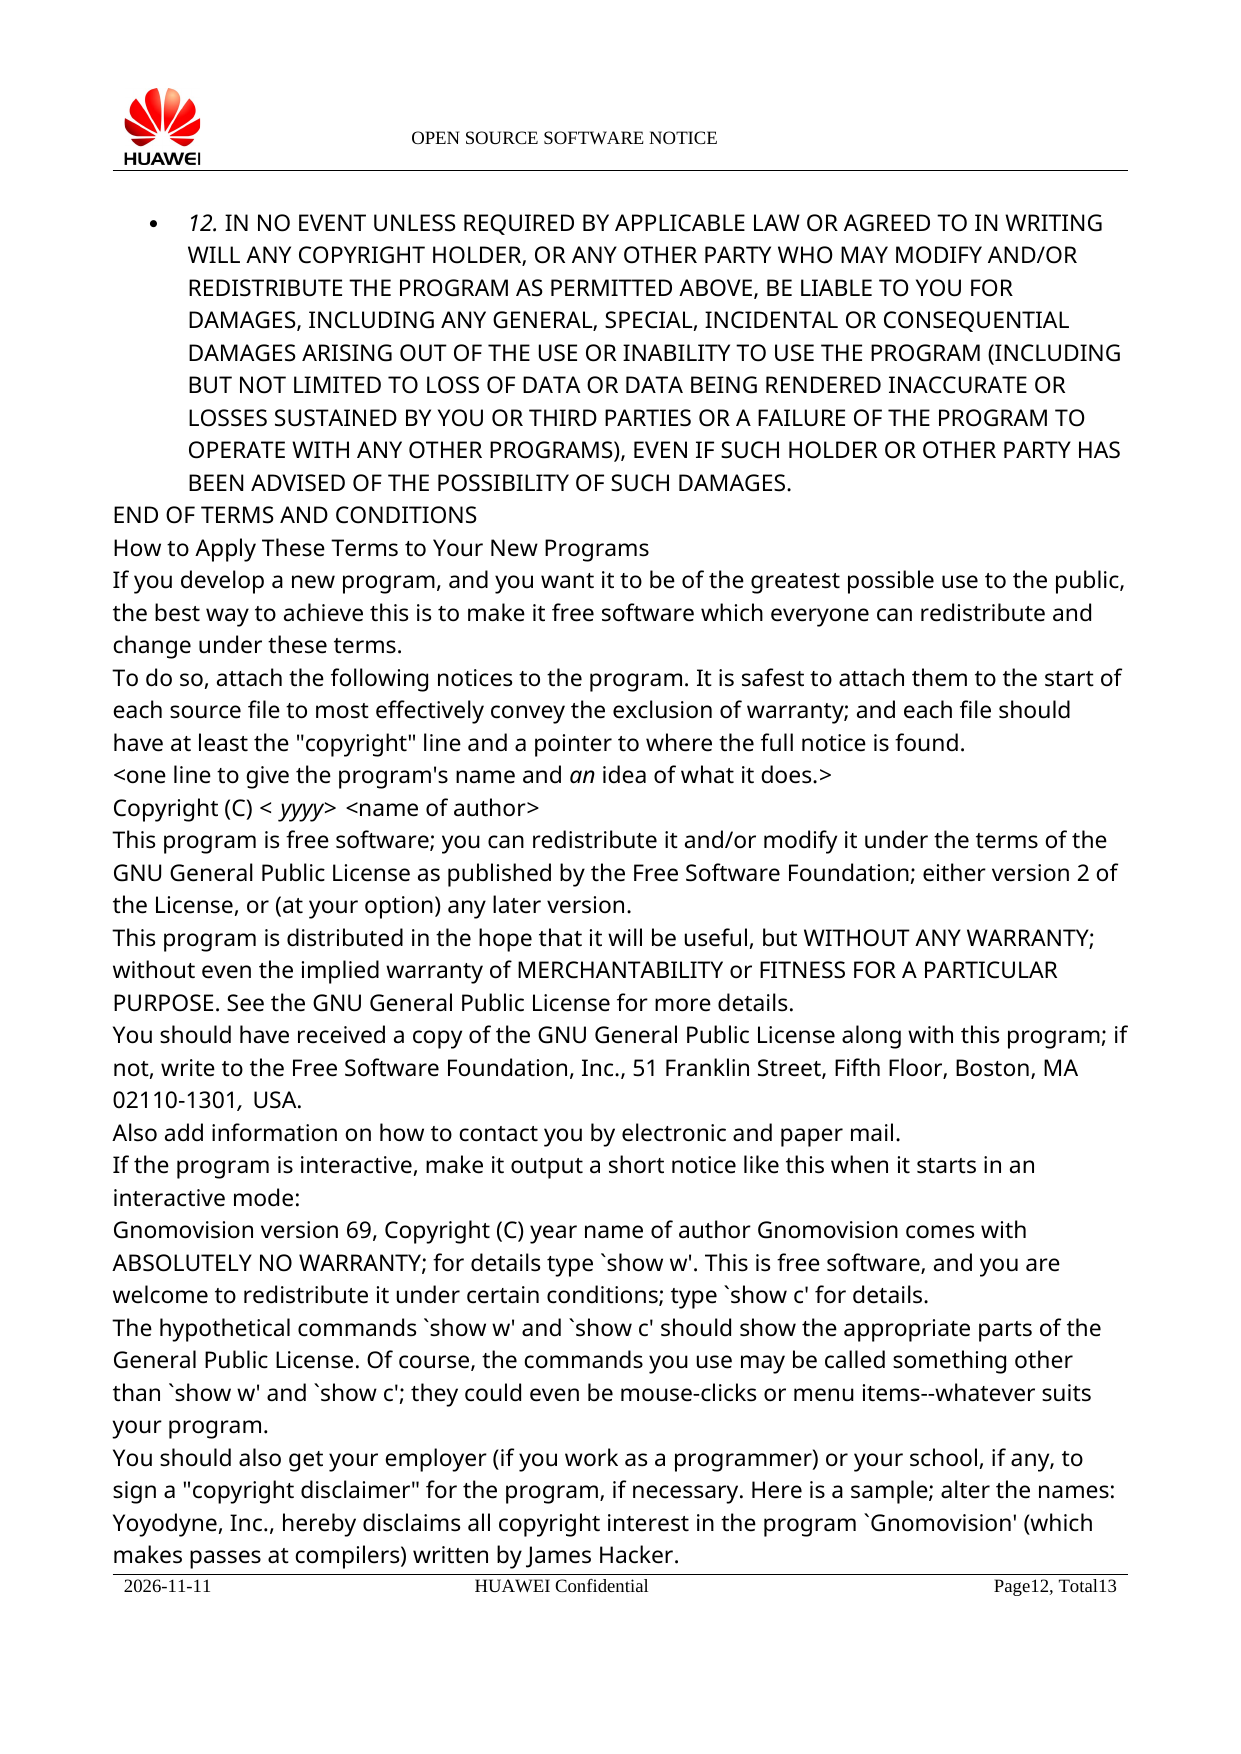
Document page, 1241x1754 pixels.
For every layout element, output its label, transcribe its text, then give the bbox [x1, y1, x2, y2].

list 12. IN NO EVENT UNLESS REQUIRED BY APPLICABLE LAW OR AGREED TO IN WRITING WILL ANY COPYRIGHT HOLDER, OR ANY OTHER PARTY WHO MAY MODIFY AND/OR REDISTRIBUTE THE PROGRAM AS PERMITTED ABOVE, BE LIABLE TO YOU FOR DAMAGES, INCLUDING ANY GENERAL, SPECIAL, INCIDENTAL OR CONSEQUENTIAL DAMAGES ARISING OUT OF THE USE OR INABILITY TO USE THE PROGRAM (INCLUDING BUT NOT LIMITED TO LOSS OF DATA OR DATA BEING RENDERED INACCURATE OR LOSSES SUSTAINED BY YOU OR THIRD PARTIES OR A FAILURE OF THE PROGRAM TO OPERATE WITH ANY OTHER PROGRAMS), EVEN IF SUCH HOLDER OR OTHER PARTY HAS BEEN ADVISED OF THE POSSIBILITY OF SUCH DAMAGES. [150, 206, 1128, 499]
text If the program is interactive, make it output a short notice like this when it starts in an interactive mode: [112, 1149, 1128, 1214]
text The hypothetical commands `show w' and `show c' should show the appropriate parts of the General Public License. Of course, the commands you use may be called something other than `show w' and `show c'; they could even be mouse-clicks or menu items--whatever suits your program. [112, 1311, 1128, 1441]
text This program is free software; you can redistribute it and/or modify it under the terms of the GNU General Public License as published by the Free Software Foundation; either version 2 of the License, or (at your option) any later version. [112, 824, 1128, 921]
text <one line to give the program's name and an idea of what it does.> Copyright (C) < yyyy> <name of author> [112, 759, 1128, 824]
text To do so, attach the following notices to the program. It is safest to attach them to the start of each source file to most effectively convey the exclusion of warranty; and each file should have at least the "copyright" line and a pointer to where the full notice is found. [112, 661, 1128, 759]
text You should have received a copy of the GNU General Public License along with this program; if not, write to the Free Software Foundation, Inc., 51 Franklin Street, Fifth Floor, Boston, MA 02110-1301, USA. [112, 1019, 1128, 1116]
text END OF TERMS AND CONDITIONS [112, 499, 1128, 531]
text Also add information on how to contact you by electronic and paper mail. [112, 1116, 1128, 1149]
text Yoyodyne, Inc., hereby disclaims all copyright interest in the program `Gnomovision' (which makes passes at compilers) written by James Hacker. [112, 1506, 1128, 1571]
text This program is distributed in the hope that it will be useful, but WITHOUT ANY WARRANTY; without even the implied warranty of MERCHANTABILITY or FITNESS FOR A PARTICULAR PURPOSE. See the GNU General Public License for more details. [112, 921, 1128, 1019]
text Gnomovision version 69, Copyright (C) year name of author Gnomovision comes with ABSOLUTELY NO WARRANTY; for details type `show w'. This is free software, and you are welcome to redistribute it under certain conditions; type `show c' for details. [112, 1214, 1128, 1311]
text You should also get your employer (if you work as a programmer) or your school, if any, to sign a "copyright disclaimer" for the program, if necessary. Here is a sample; alter the names: [112, 1441, 1128, 1506]
text If you develop a new program, and you want it to be of the greatest possible use to the public, the best way to achieve this is to make it free software which everyone can redistribute and change under these terms. [112, 564, 1128, 661]
text How to Apply These Terms to Your New Programs [112, 531, 1128, 564]
picture [124, 88, 201, 165]
